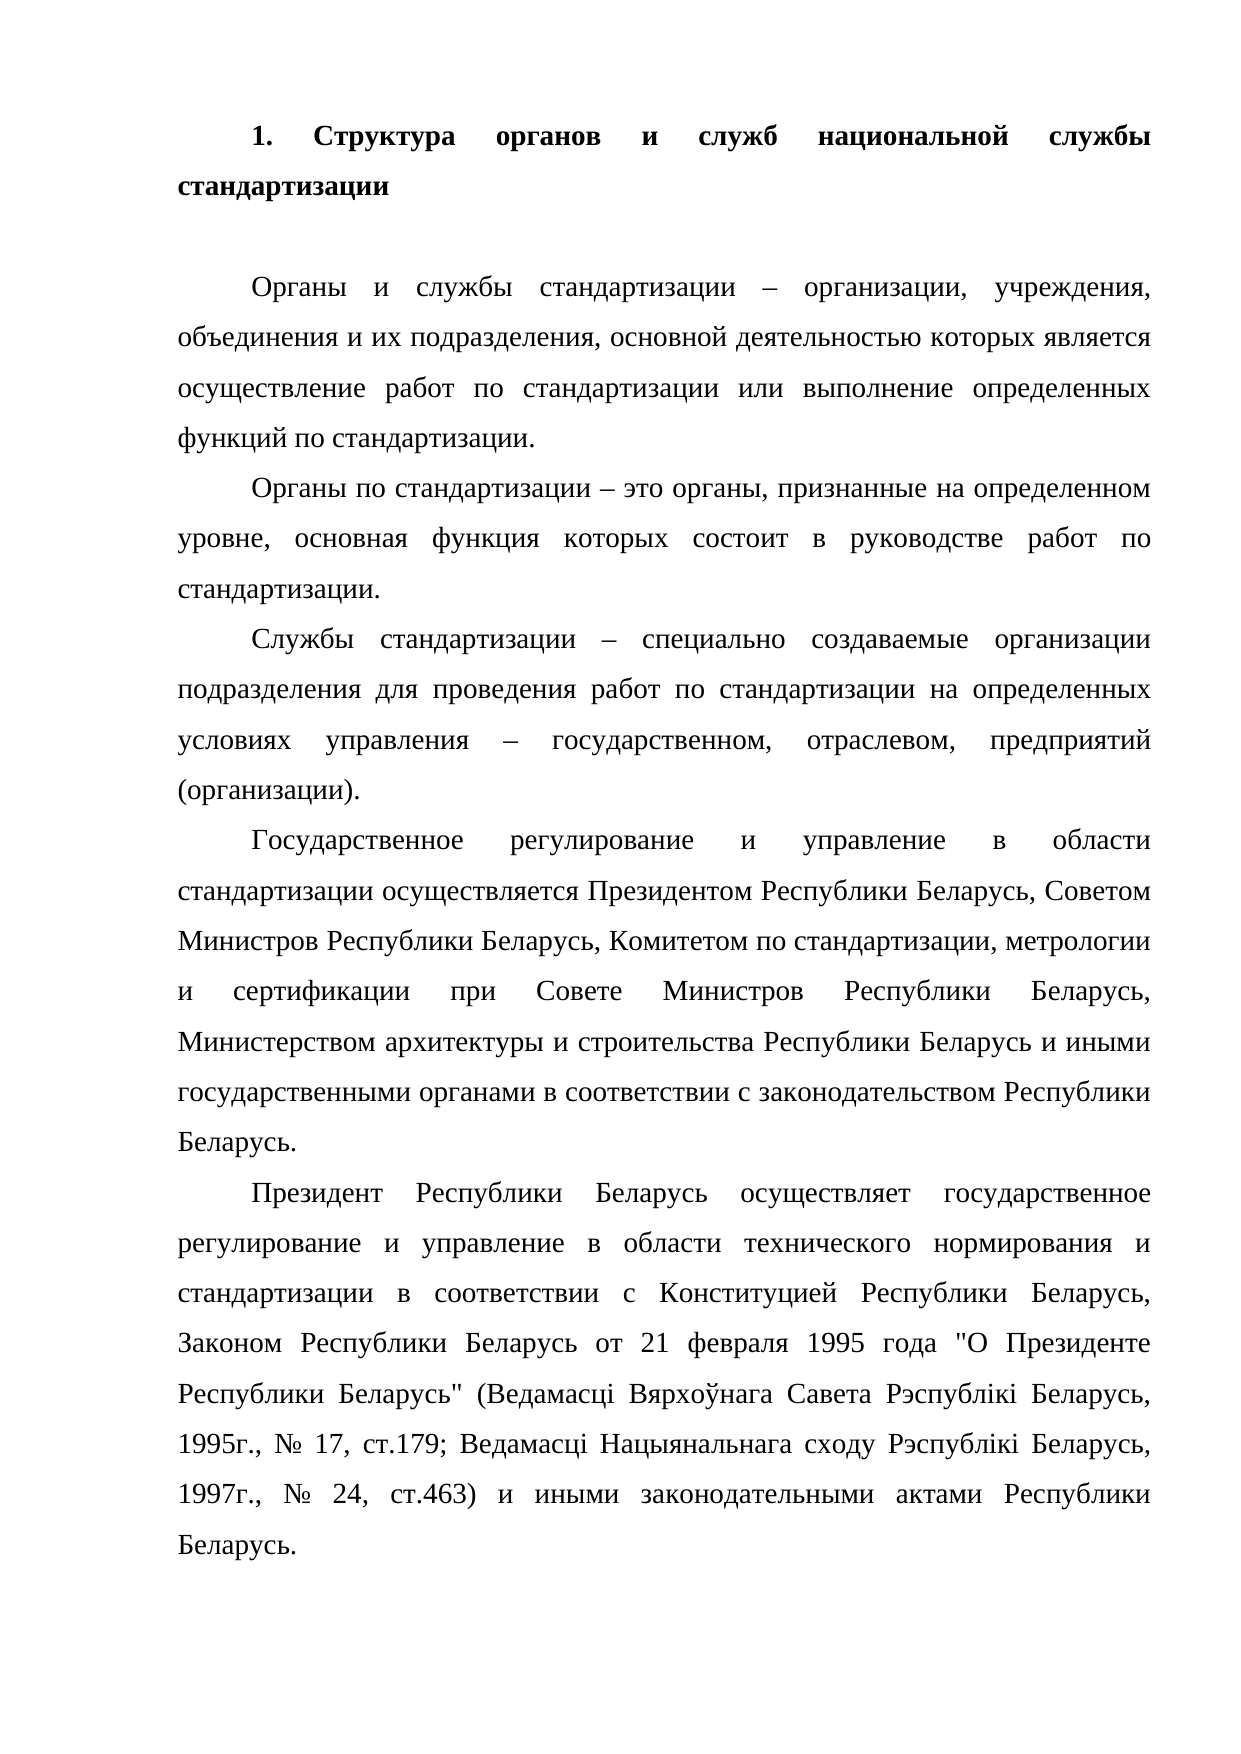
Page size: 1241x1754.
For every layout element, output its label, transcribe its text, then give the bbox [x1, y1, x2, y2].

text 1. Структура органов и служб национальной службы стандартизации [177, 118, 1152, 202]
text Службы стандартизации – специально создаваемые организации подразделения для проведения работ по стандартизации на определенных условиях управления – государственном, отраслевом, предприятий (организации). [177, 621, 1152, 806]
text Органы и службы стандартизации – организации, учреждения, объединения и их подразделения, основной деятельностью которых является осуществление работ по стандартизации или выполнение определенных функций по стандартизации. [177, 269, 1152, 453]
text Органы по стандартизации – это органы, признанные на определенном уровне, основная функция которых состоит в руководстве работ по стандартизации. [177, 470, 1152, 604]
text Президент Республики Беларусь осуществляет государственное регулирование и управление в области технического нормирования и стандартизации в соответствии с Конституцией Республики Беларусь, Законом Республики Беларусь от 21 февраля 1995 года "О Президенте Республики Беларусь" (Ведамасцi Вярхоўнага Савета Рэспублiкi Беларусь, 1995г., № 17, ст.179; Ведамасцi Нацыянальнага сходу Рэспублiкi Беларусь, 1997г., № 24, ст.463) и иными законодательными актами Республики Беларусь. [177, 1175, 1152, 1560]
text Государственное регулирование и управление в области стандартизации осуществляется Президентом Республики Беларусь, Советом Министров Республики Беларусь, Комитетом по стандартизации, метрологии и сертификации при Совете Министров Республики Беларусь, Министерством архитектуры и строительства Республики Беларусь и иными государственными органами в соответствии с законодательством Республики Беларусь. [177, 822, 1152, 1158]
